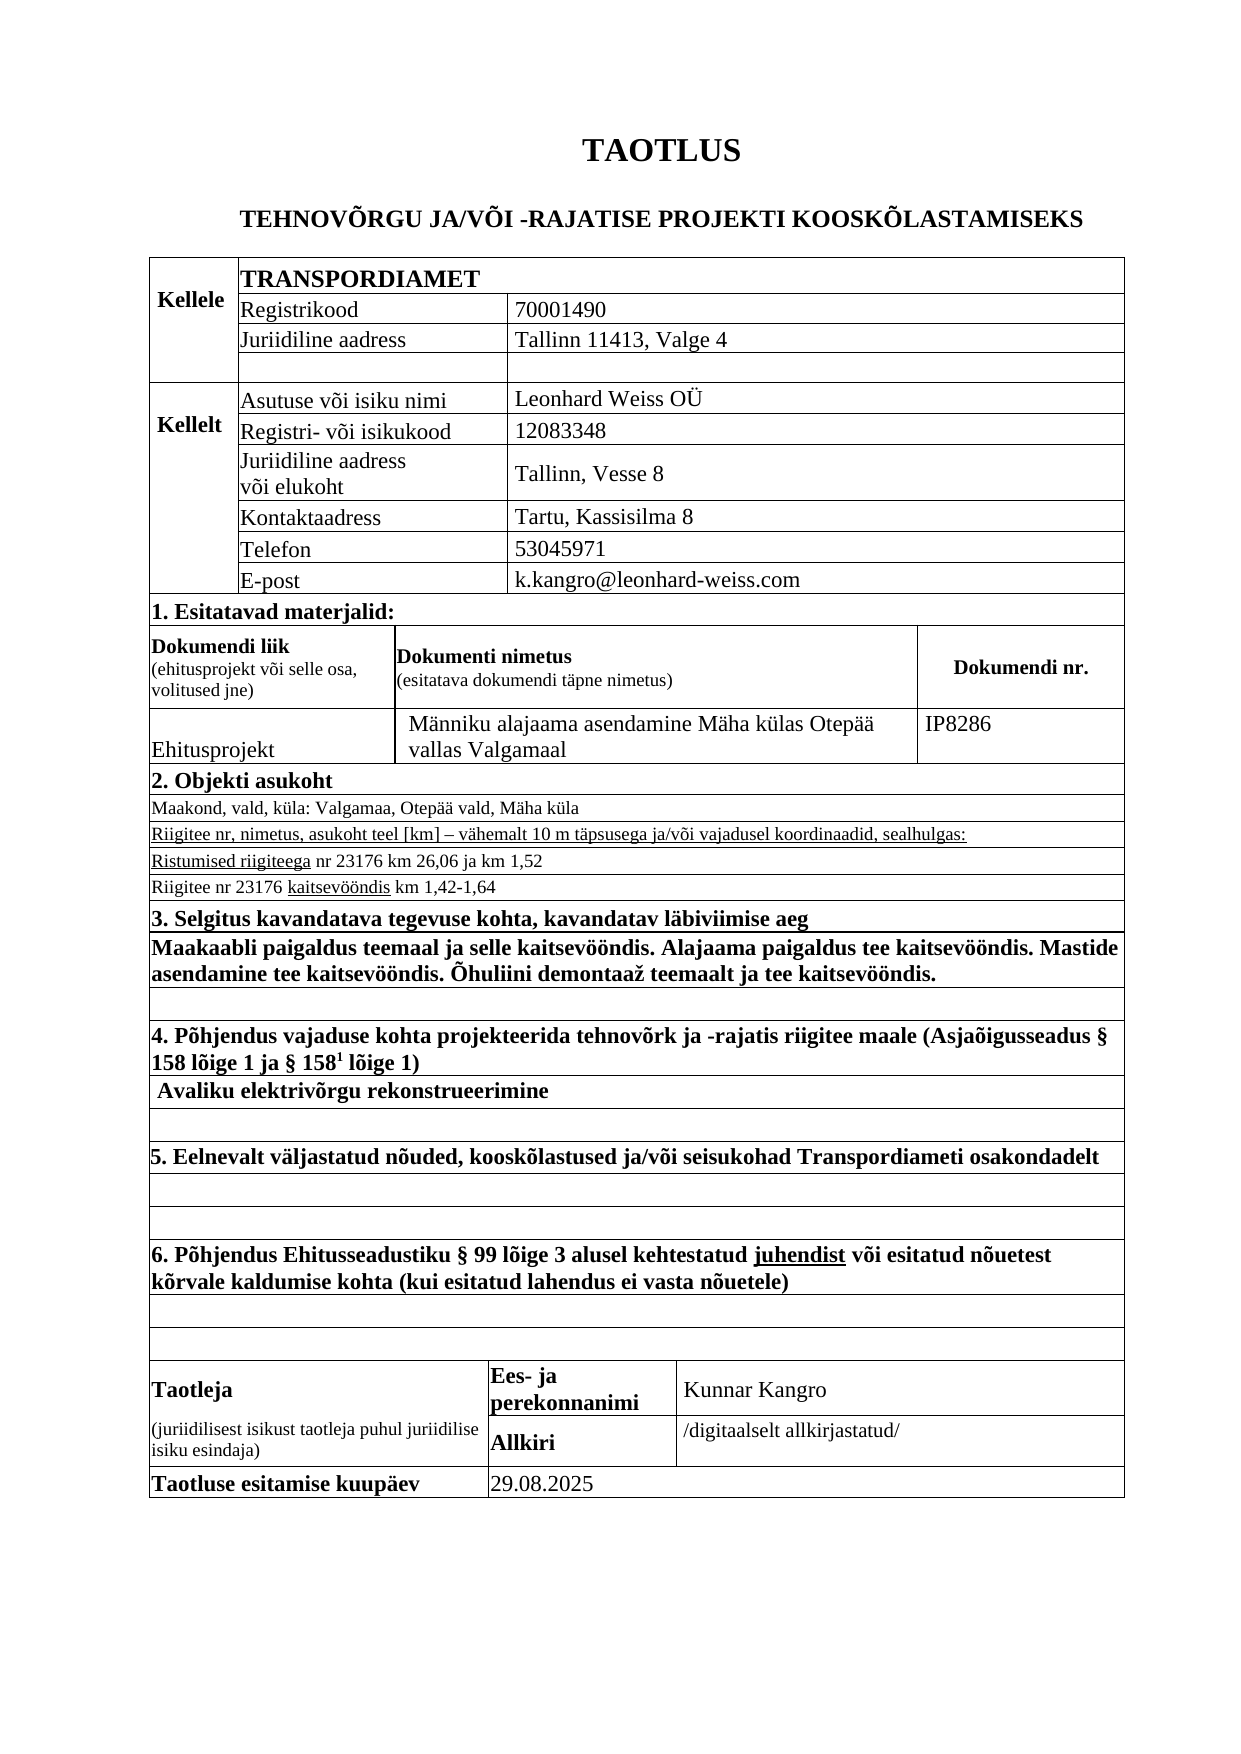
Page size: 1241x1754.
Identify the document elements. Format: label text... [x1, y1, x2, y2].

table_cell 70001490 [508, 294, 1124, 322]
table_cell Tartu, Kassisilma 8 [508, 501, 1124, 531]
table_cell Riigitee nr, nimetus, asukoht teel [km] – vähemalt 10 m täpsusega ja/või vajadusel koordinaadid, sealhulgas: [150, 822, 1124, 847]
table_cell [150, 1295, 1124, 1327]
table_cell Ehitusprojekt [150, 709, 394, 763]
table_cell Ees- ja perekonnanimi [489, 1361, 676, 1415]
table_header TRANSPORDIAMET [239, 258, 1124, 293]
table_cell [508, 353, 1124, 382]
table_cell 3. Selgitus kavandatava tegevuse kohta, kavandatav läbiviimise aeg [150, 901, 1124, 931]
table_cell E-post [239, 563, 507, 593]
table_cell Tallinn 11413, Valge 4 [508, 324, 1124, 352]
table_cell 6. Põhjendus Ehitusseadustiku § 99 lõige 3 alusel kehtestatud juhendist või esitatud nõuetest kõrvale kaldumise kohta (kui esitatud lahendus ei vasta nõuetele) [150, 1240, 1124, 1294]
table_cell Riigitee nr 23176 kaitsevööndis km 1,42-1,64 [150, 875, 1124, 900]
table_cell IP8286 [918, 709, 1124, 763]
table_cell Telefon [239, 532, 507, 562]
table_cell Kontaktaadress [239, 501, 507, 531]
table_cell [150, 1328, 1124, 1360]
table_cell Ristumised riigiteega nr 23176 km 26,06 ja km 1,52 [150, 848, 1124, 874]
table_cell [150, 1207, 1124, 1239]
table_cell 5. Eelnevalt väljastatud nõuded, kooskõlastused ja/või seisukohad Transpordiameti osakondadelt [150, 1142, 1124, 1173]
table_cell Maakond, vald, küla: Valgamaa, Otepää vald, Mäha küla [150, 795, 1124, 821]
table_cell 12083348 [508, 414, 1124, 444]
table_cell [150, 1109, 1124, 1141]
text TEHNOVÕRGU JA/VÕI -RAJATISE PROJEKTI KOOSKÕLASTAMISEKS [177, 204, 1146, 233]
table_cell 2. Objekti asukoht [150, 764, 1124, 794]
table_cell Taotluse esitamise kuupäev [150, 1467, 488, 1497]
text TAOTLUS [177, 130, 1146, 168]
table_cell Registrikood [239, 294, 507, 322]
table_cell (juriidilisest isikust taotleja puhul juriidilise isiku esindaja) [150, 1415, 488, 1466]
table_cell [150, 988, 1124, 1019]
table_cell Tallinn, Vesse 8 [508, 445, 1124, 499]
table_cell Maakaabli paigaldus teemaal ja selle kaitsevööndis. Alajaama paigaldus tee kaitsevööndis. Mastide asendamine tee kaitsevööndis. Õhuliini demontaaž teemaalt ja tee kaitsevööndis. [150, 933, 1124, 987]
table_header Kellele [150, 258, 238, 382]
table_cell Dokumendi liik (ehitusprojekt või selle osa, volitused jne) [150, 626, 394, 707]
table_cell [150, 1174, 1124, 1206]
table_cell Asutuse või isiku nimi [239, 383, 507, 413]
table_cell Kunnar Kangro [677, 1361, 1124, 1415]
table_cell 1. Esitatavad materjalid: [150, 594, 1124, 624]
table_cell /digitaalselt allkirjastatud/ [677, 1416, 1124, 1466]
table_cell k.kangro@leonhard-weiss.com [508, 563, 1124, 593]
table_cell Juriidiline aadress [239, 324, 507, 352]
table_cell Dokumendi nr. [918, 626, 1124, 707]
table_cell 4. Põhjendus vajaduse kohta projekteerida tehnovõrk ja -rajatis riigitee maale (Asjaõigusseadus § 158 lõige 1 ja § 1581 lõige 1) [150, 1021, 1124, 1075]
table_cell Dokumenti nimetus (esitatava dokumendi täpne nimetus) [396, 626, 917, 707]
table_cell Taotleja [150, 1361, 488, 1415]
table_cell Kellelt [150, 383, 238, 593]
table_cell 53045971 [508, 532, 1124, 562]
table_cell Registri- või isikukood [239, 414, 507, 444]
table_cell Avaliku elektrivõrgu rekonstrueerimine [150, 1076, 1124, 1108]
table_cell Allkiri [489, 1416, 676, 1466]
table_cell Leonhard Weiss OÜ [508, 383, 1124, 413]
table_cell Juriidiline aadress või elukoht [239, 445, 507, 499]
table_cell 29.08.2025 [489, 1467, 1124, 1497]
table_cell [239, 353, 507, 382]
table_cell Männiku alajaama asendamine Mäha külas Otepää vallas Valgamaal [396, 709, 917, 763]
